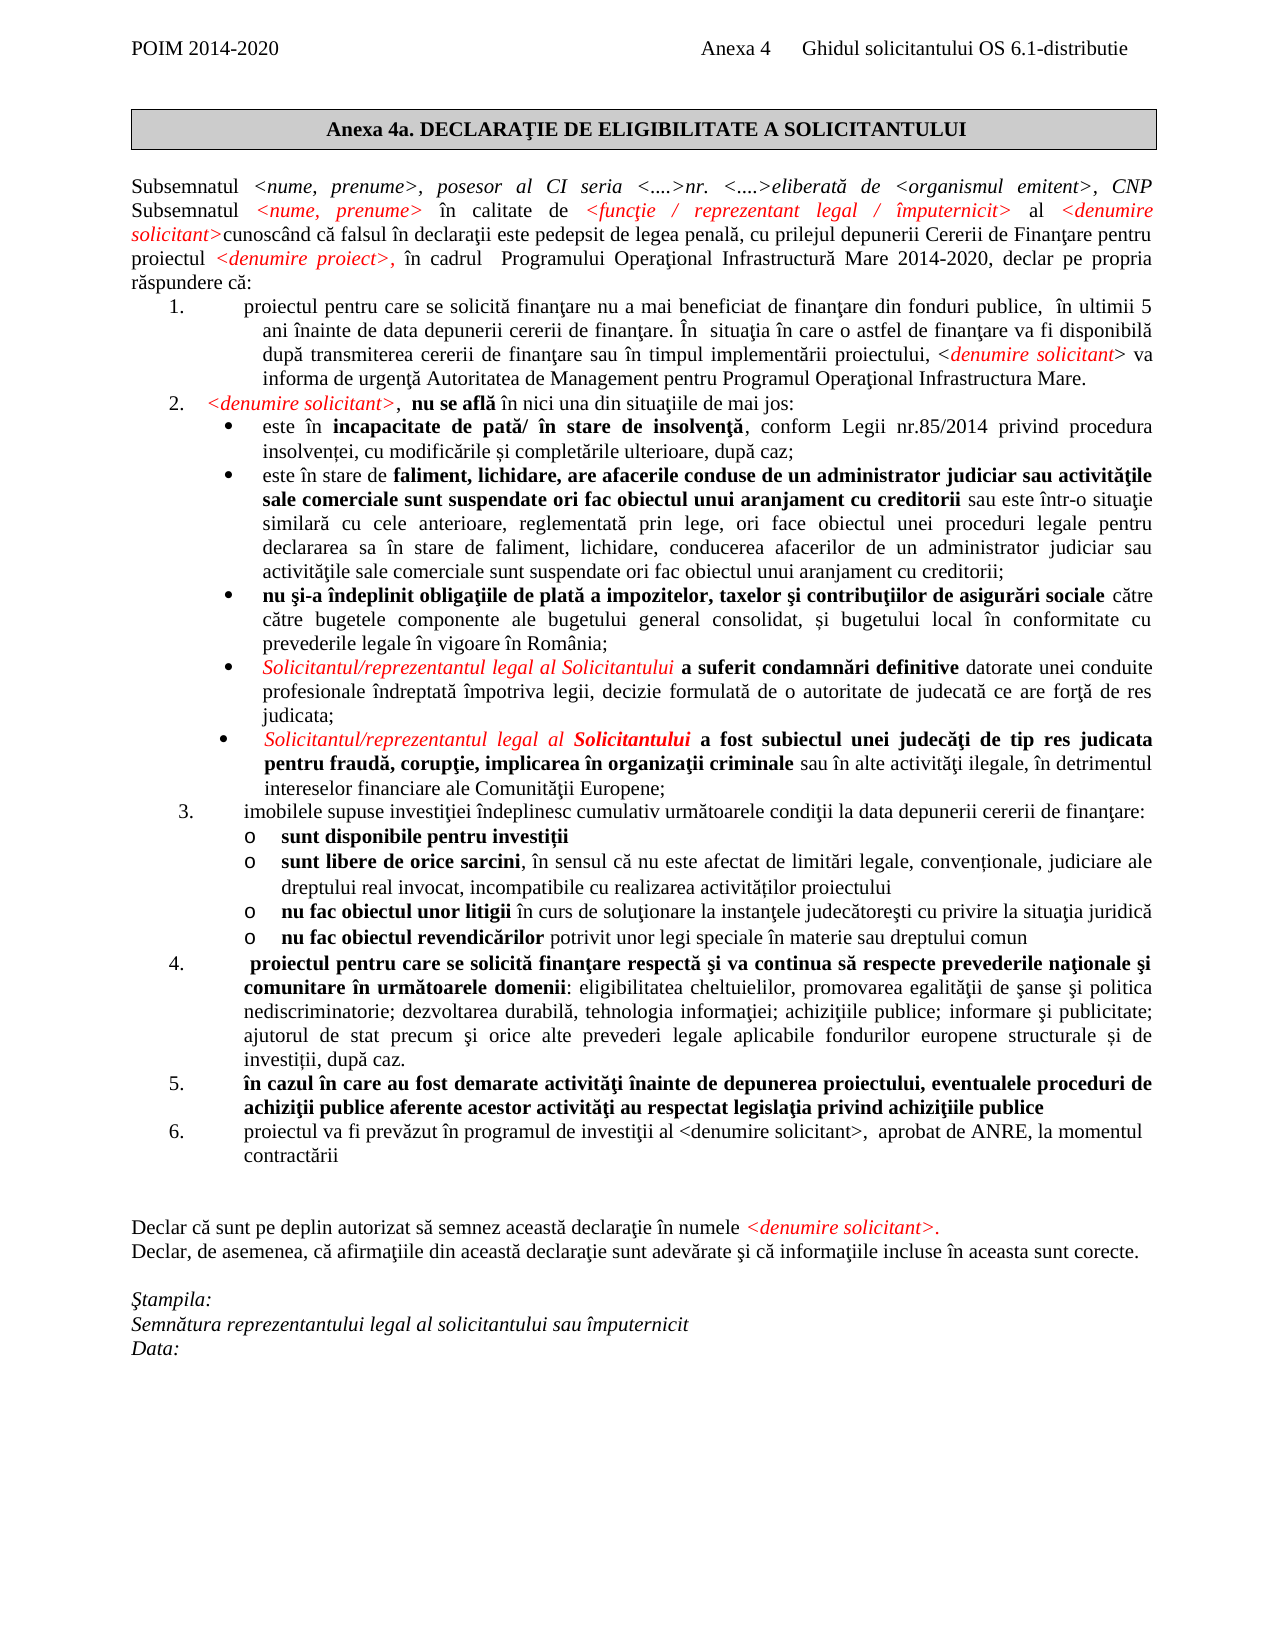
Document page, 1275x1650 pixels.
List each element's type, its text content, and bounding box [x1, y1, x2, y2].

table_header Anexa 4a. DECLARAŢIE DE ELIGIBILITATE A SOLICITANTULUI [132, 110, 1156, 149]
list proiectul va fi prevăzut în programul de investiţii al <denumire solicitant>, aprobat de ANRE, la momentul contractării [169, 1119, 1153, 1167]
list nu fac obiectul unor litigii în curs de soluţionare la instanţele judecătoreşti cu privire la situaţia juridică [244, 899, 1153, 925]
text Ştampila: [131, 1287, 1153, 1311]
text Subsemnatul <nume, prenume>, posesor al CI seria <....>nr. <....>eliberată de <organismul emitent>, CNP Subsemnatul <nume, prenume> în calitate de <funcţie / reprezentant legal / împuternicit> al <denumire solicitant>cunoscând că falsul în declaraţii este pedepsit de legea penală, cu prilejul depunerii Cererii de Finanţare pentru proiectul <denumire proiect>, în cadrul Programului Operaţional Infrastructură Mare 2014-2020, declar pe propria răspundere că: [131, 174, 1153, 294]
text Declar, de asemenea, că afirmaţiile din această declaraţie sunt adevărate şi că informaţiile incluse în aceasta sunt corecte. [131, 1239, 1153, 1263]
list este în incapacitate de pată/ în stare de insolvenţă, conform Legii nr.85/2014 privind procedura insolvenței, cu modificările și completările ulterioare, după caz; [225, 414, 1153, 463]
list sunt disponibile pentru investiții [244, 823, 1153, 849]
list Solicitantul/reprezentantul legal al Solicitantului a suferit condamnări definitive datorate unei conduite profesionale îndreptată împotriva legii, decizie formulată de o autoritate de judecată ce are forţă de res judicata; [225, 655, 1153, 727]
text Declar că sunt pe deplin autorizat să semnez această declaraţie în numele <denumire solicitant>. [131, 1215, 1153, 1239]
list este în stare de faliment, lichidare, are afacerile conduse de un administrator judiciar sau activităţile sale comerciale sunt suspendate ori fac obiectul unui aranjament cu creditorii sau este într-o situaţie similară cu cele anterioare, reglementată prin lege, ori face obiectul unei proceduri legale pentru declararea sa în stare de faliment, lichidare, conducerea afacerilor de un administrator judiciar sau activităţile sale comerciale sunt suspendate ori fac obiectul unui aranjament cu creditorii; [225, 463, 1153, 583]
list imobilele supuse investiţiei îndeplinesc cumulativ următoarele condiţii la data depunerii cererii de finanţare: [178, 799, 1153, 823]
list nu şi-a îndeplinit obligaţiile de plată a impozitelor, taxelor şi contribuţiilor de asigurări sociale către către bugetele componente ale bugetului general consolidat, și bugetului local în conformitate cu prevederile legale în vigoare în România; [225, 583, 1153, 655]
list <denumire solicitant>, nu se află în nici una din situaţiile de mai jos: [169, 390, 1153, 414]
list Solicitantul/reprezentantul legal al Solicitantului a fost subiectul unei judecăţi de tip res judicata pentru fraudă, corupţie, implicarea în organizaţii criminale sau în alte activităţi ilegale, în detrimentul intereselor financiare ale Comunităţii Europene; [220, 727, 1153, 799]
list în cazul în care au fost demarate activităţi înainte de depunerea proiectului, eventualele proceduri de achiziţii publice aferente acestor activităţi au respectat legislaţia privind achiziţiile publice [169, 1071, 1153, 1119]
list sunt libere de orice sarcini, în sensul că nu este afectat de limitări legale, convenționale, judiciare ale dreptului real invocat, incompatibile cu realizarea activităților proiectului [244, 849, 1153, 899]
list nu fac obiectul revendicărilor potrivit unor legi speciale în materie sau dreptului comun [244, 925, 1153, 951]
text Data: [131, 1336, 1153, 1359]
list proiectul pentru care se solicită finanţare respectă şi va continua să respecte prevederile naţionale şi comunitare în următoarele domenii: eligibilitatea cheltuielilor, promovarea egalităţii de şanse şi politica nediscriminatorie; dezvoltarea durabilă, tehnologia informaţiei; achiziţiile publice; informare şi publicitate; ajutorul de stat precum şi orice alte prevederi legale aplicabile fondurilor europene structurale și de investiții, după caz. [169, 951, 1153, 1071]
text Semnătura reprezentantului legal al solicitantului sau împuternicit [131, 1311, 1153, 1336]
list proiectul pentru care se solicită finanţare nu a mai beneficiat de finanţare din fonduri publice, în ultimii 5 ani înainte de data depunerii cererii de finanţare. În situaţia în care o astfel de finanţare va fi disponibilă după transmiterea cererii de finanţare sau în timpul implementării proiectului, <denumire solicitant> va informa de urgenţă Autoritatea de Management pentru Programul Operaţional Infrastructura Mare. [169, 294, 1153, 390]
